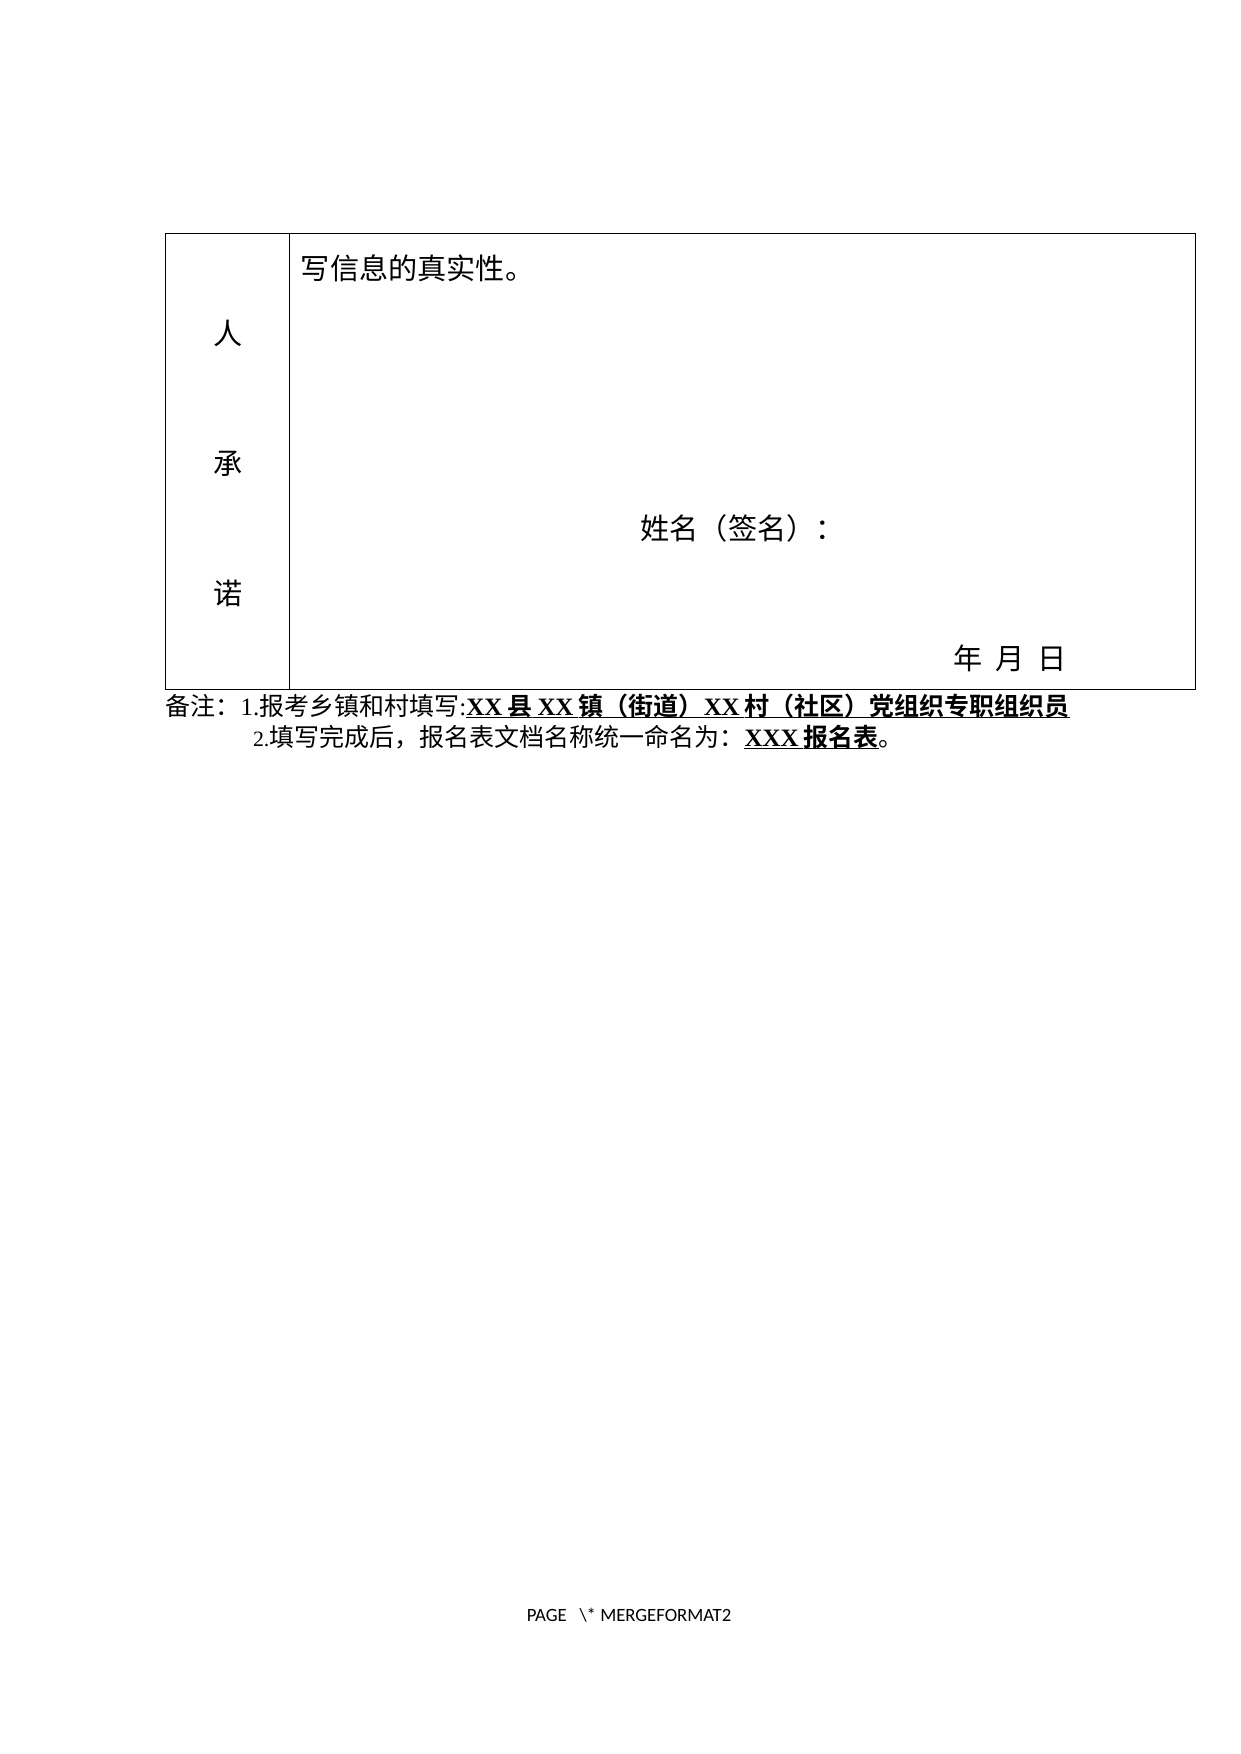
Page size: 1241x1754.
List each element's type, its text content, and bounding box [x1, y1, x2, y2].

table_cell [290, 234, 1195, 689]
table_cell 本 人 承 诺 [166, 234, 289, 689]
text 备注：1.报考乡镇和村填写:XX县XX镇（街道）XX村（社区）党组织专职组织员 [165, 690, 1093, 721]
text 2.填写完成后，报名表文档名称统一命名为：XXX报名表。 [253, 721, 1093, 752]
